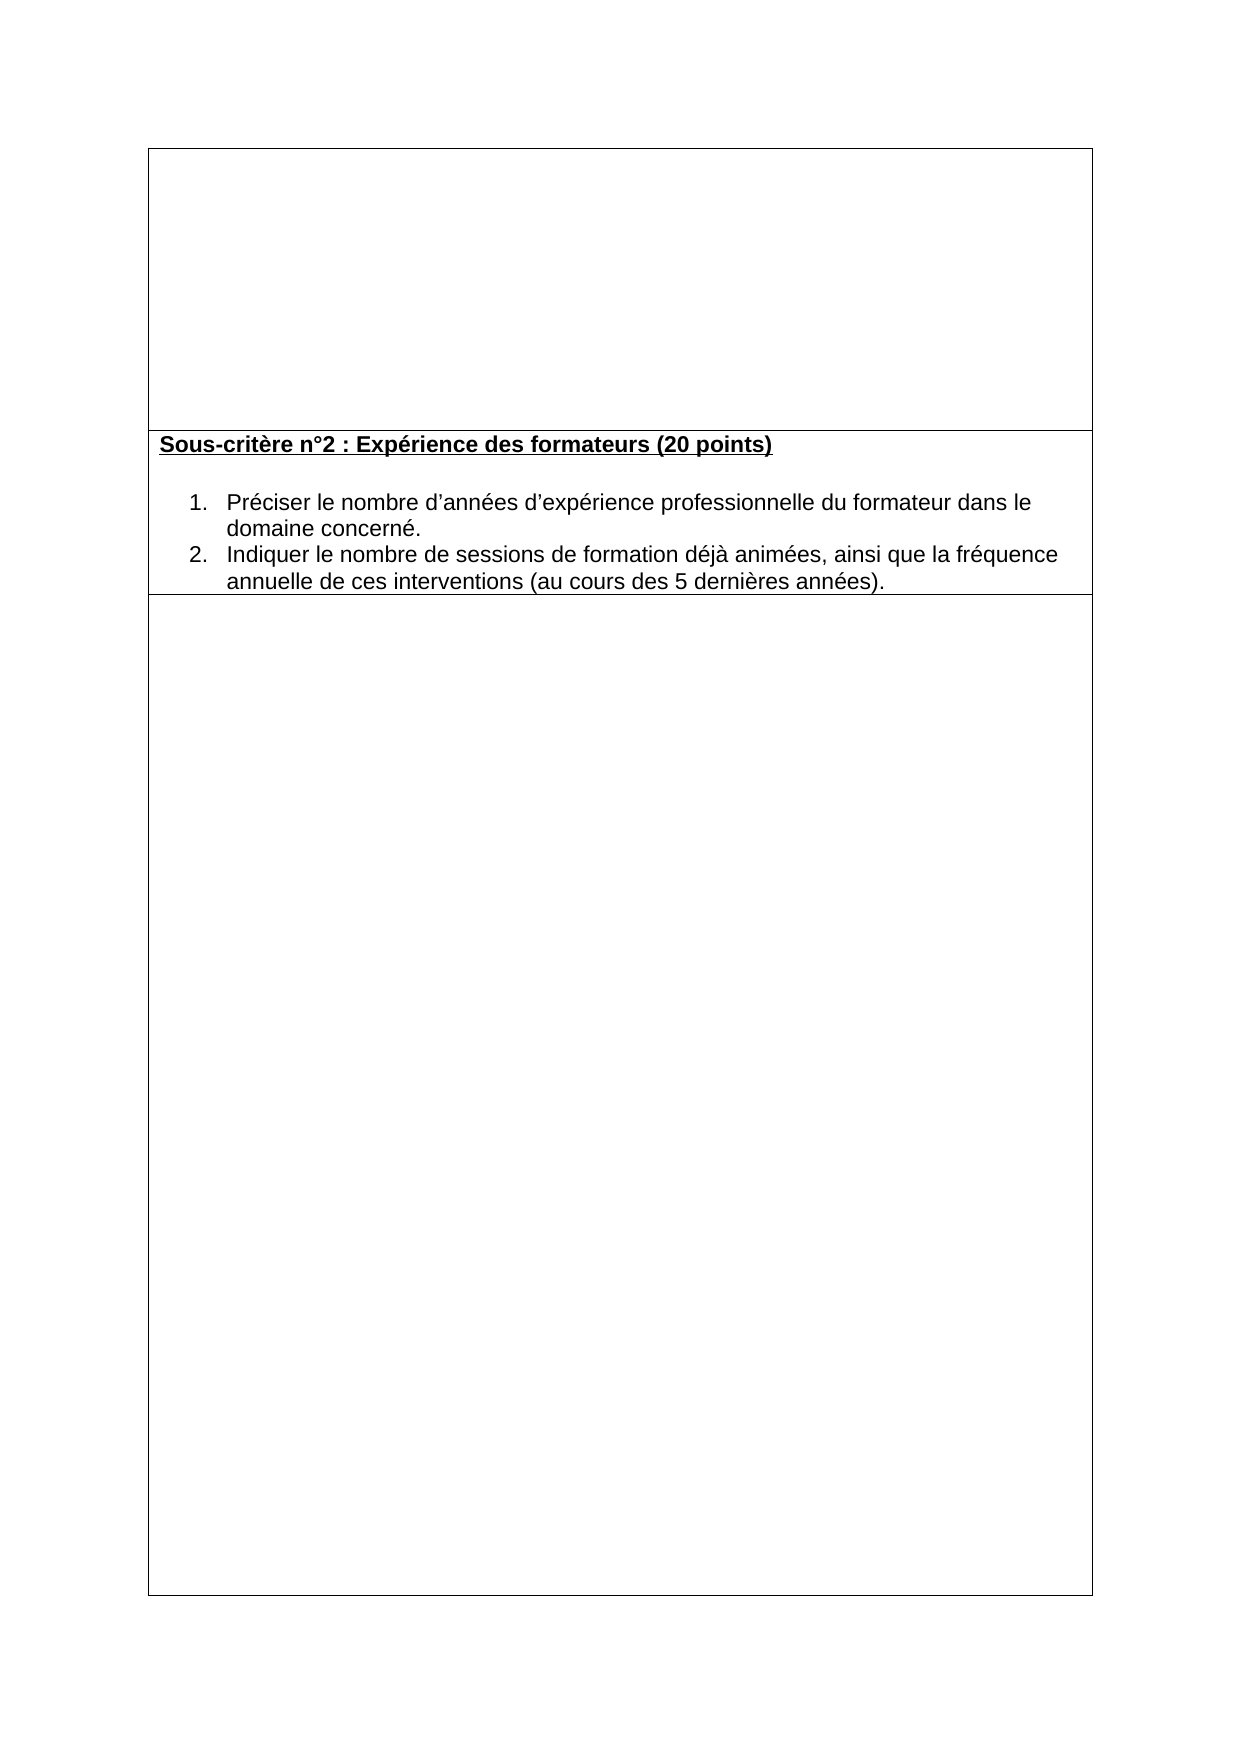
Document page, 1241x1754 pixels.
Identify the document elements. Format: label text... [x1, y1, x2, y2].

table_cell [149, 595, 1092, 1595]
table_cell [149, 149, 1092, 430]
table_cell Sous-critère n°2 : Expérience des formateurs (20 points) Préciser le nombre d’années d’expérience professionnelle du formateur dans le domaine concerné. Indiquer le nombre de sessions de formation déjà animées, ainsi que la fréquence annuelle de ces interventions (au cours des 5 dernières années). [149, 431, 1092, 594]
